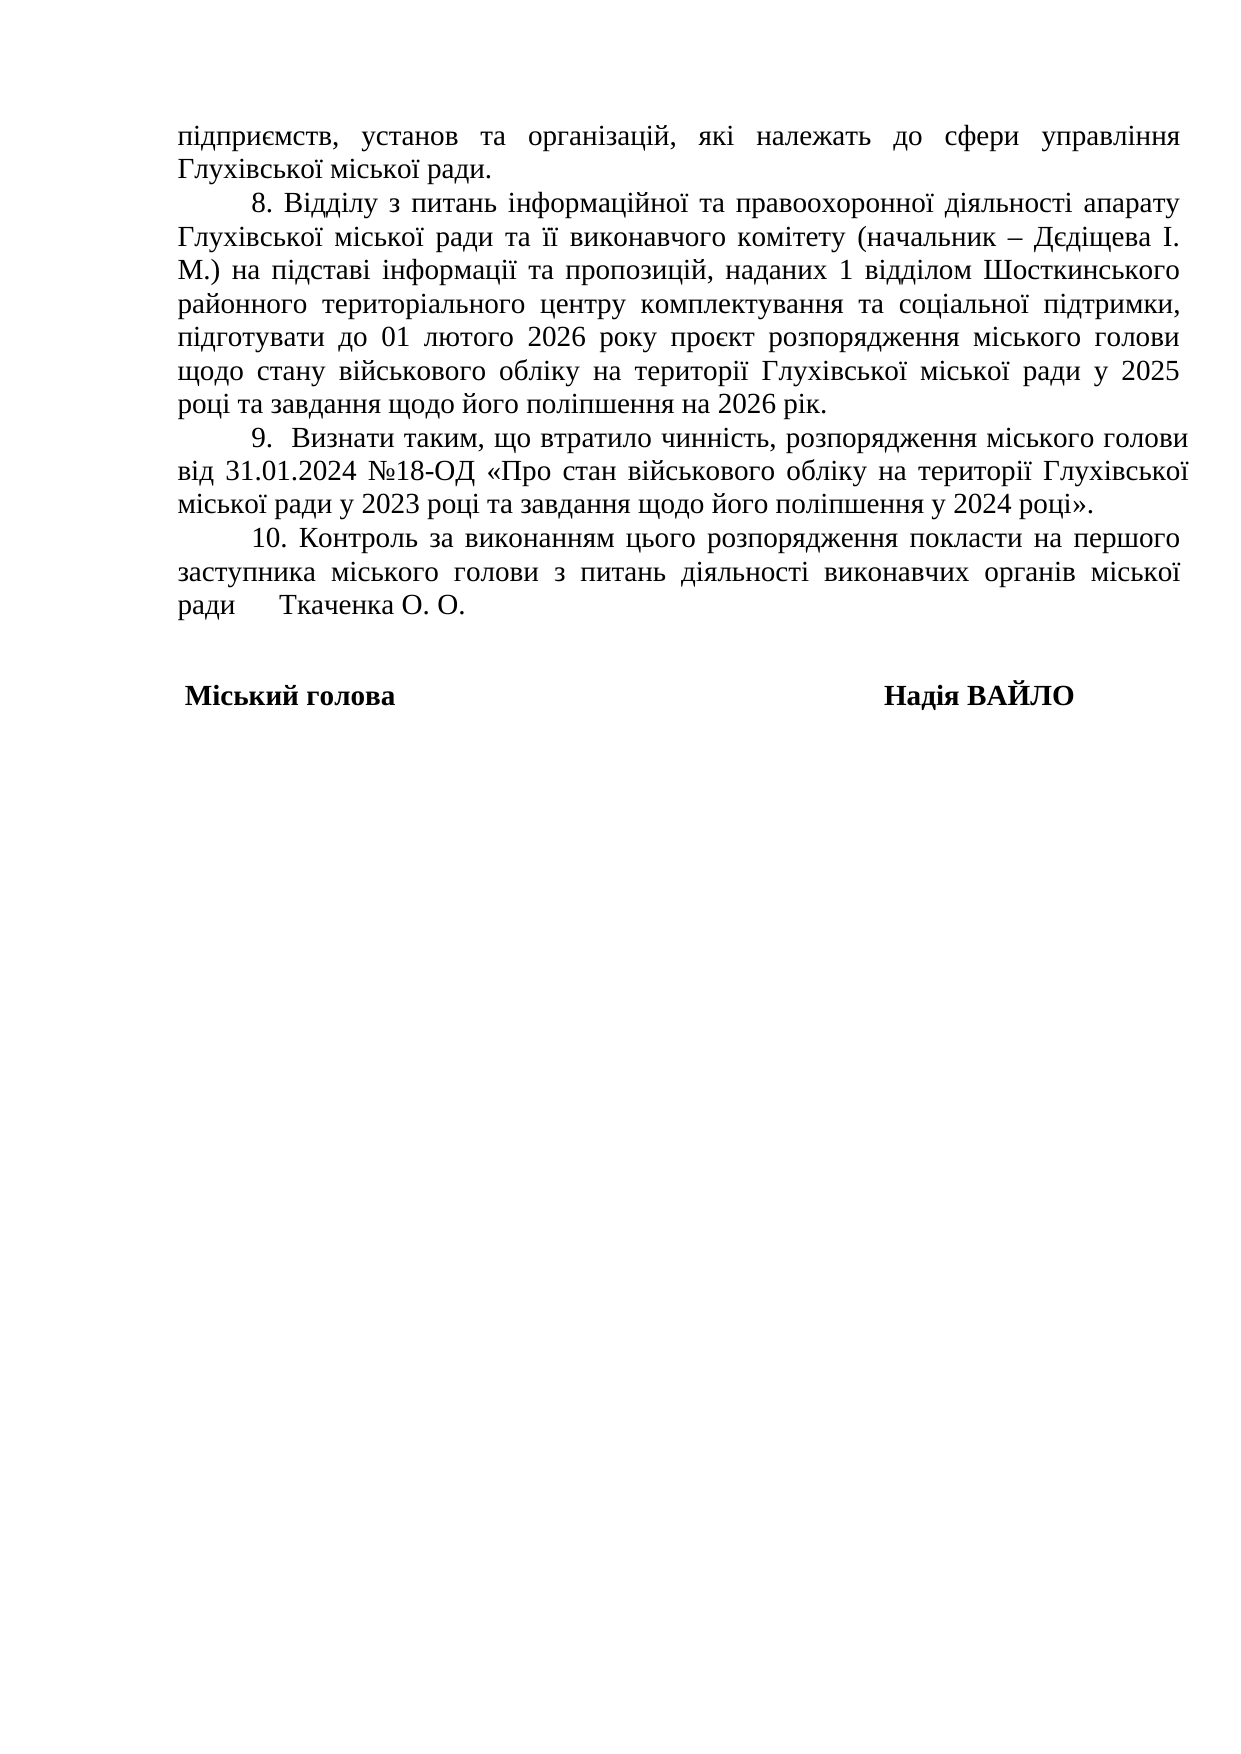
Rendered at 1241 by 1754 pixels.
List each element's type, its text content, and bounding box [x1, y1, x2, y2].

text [177, 118, 1181, 185]
text Міський голова Надія ВАЙЛО [177, 678, 1181, 712]
text 8. Відділу з питань інформаційної та правоохоронної діяльності апарату Глухівської міської ради та її виконавчого комітету (начальник – Дєдіщева І. М.) на підставі інформації та пропозицій, наданих 1 відділом Шосткинського районного територіального центру комплектування та соціальної підтримки, підготувати до 01 лютого 2026 року проєкт розпорядження міського голови щодо стану військового обліку на території Глухівської міської ради у 2025 році та завдання щодо його поліпшення на 2026 рік. [177, 185, 1181, 420]
text 9. Визнати таким, що втратило чинність, розпорядження міського голови від 31.01.2024 №18-ОД «Про стан військового обліку на території Глухівської міської ради у 2023 році та завдання щодо його поліпшення у 2024 році». [177, 421, 1189, 520]
text 10. Контроль за виконанням цього розпорядження покласти на першого заступника міського голови з питань діяльності виконавчих органів міської ради Ткаченка О. О. [177, 520, 1181, 621]
